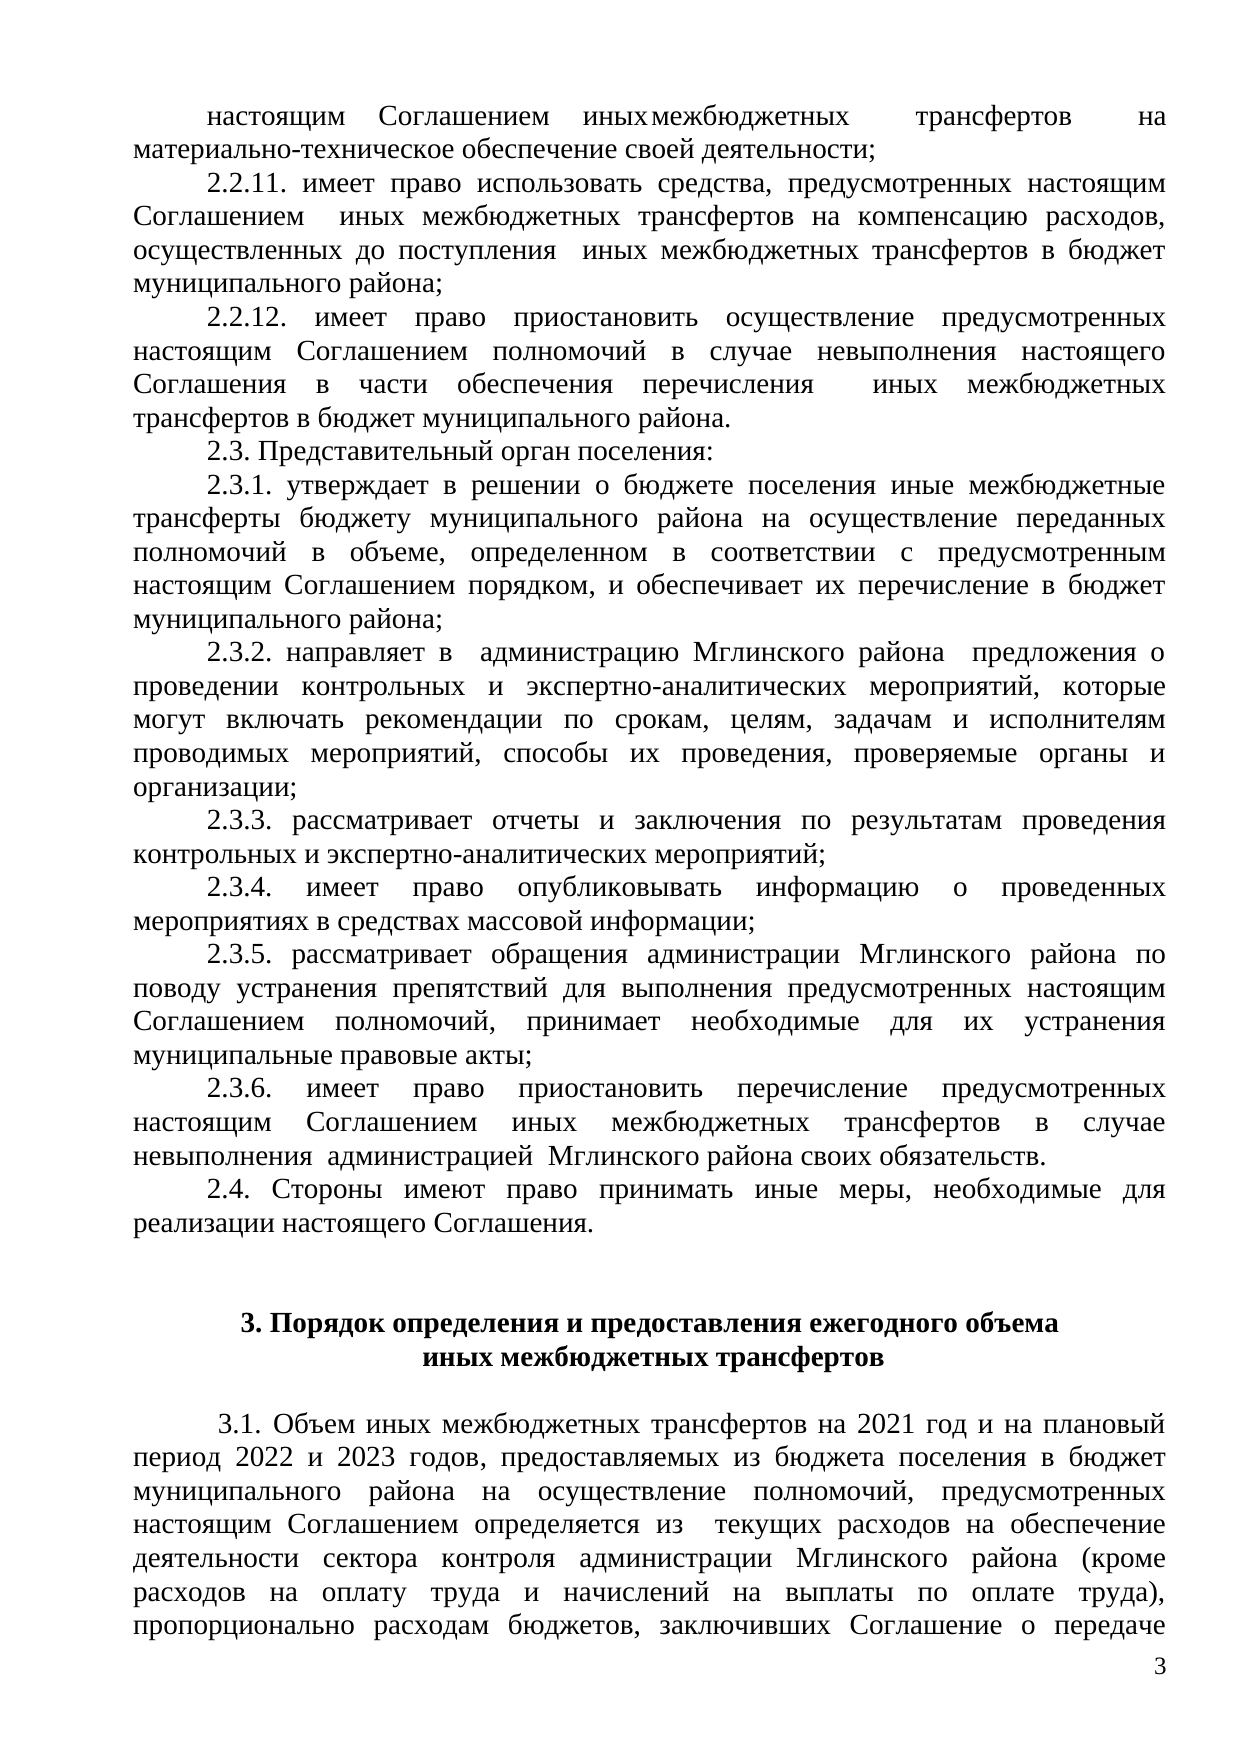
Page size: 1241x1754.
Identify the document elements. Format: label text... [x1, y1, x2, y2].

text 2.2.12. имеет право приостановить осуществление предусмотренных настоящим Соглашением полномочий в случае невыполнения настоящего Соглашения в части обеспечения перечисления иных межбюджетных трансфертов в бюджет муниципального района. [133, 299, 1167, 433]
text 2.3.1. утверждает в решении о бюджете поселения иные межбюджетные трансферты бюджету муниципального района на осуществление переданных полномочий в объеме, определенном в соответствии с предусмотренным настоящим Соглашением порядком, и обеспечивает их перечисление в бюджет муниципального района; [133, 467, 1167, 634]
text 2.3.4. имеет право опубликовывать информацию о проведенных мероприятиях в средствах массовой информации; [133, 869, 1167, 936]
text настоящим Соглашением иных межбюджетных трансфертов на материально-техническое обеспечение своей деятельности; [133, 98, 1167, 165]
text 2.4. Стороны имеют право принимать иные меры, необходимые для реализации настоящего Соглашения. [133, 1171, 1167, 1238]
text 2.3.5. рассматривает обращения администрации Мглинского района по поводу устранения препятствий для выполнения предусмотренных настоящим Соглашением полномочий, принимает необходимые для их устранения муниципальные правовые акты; [133, 936, 1167, 1071]
text 2.3.2. направляет в администрацию Мглинского района предложения о проведении контрольных и экспертно-аналитических мероприятий, которые могут включать рекомендации по срокам, целям, задачам и исполнителям проводимых мероприятий, способы их проведения, проверяемые органы и организации; [133, 634, 1167, 802]
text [133, 1406, 1167, 1641]
text 2.3.3. рассматривает отчеты и заключения по результатам проведения контрольных и экспертно-аналитических мероприятий; [133, 802, 1167, 869]
text 3. Порядок определения и предоставления ежегодного объема [133, 1305, 1167, 1339]
text иных межбюджетных трансфертов [133, 1339, 1167, 1372]
text 2.2.11. имеет право использовать средства, предусмотренных настоящим Соглашением иных межбюджетных трансфертов на компенсацию расходов, осуществленных до поступления иных межбюджетных трансфертов в бюджет муниципального района; [133, 165, 1167, 299]
text 2.3. Представительный орган поселения: [133, 433, 1167, 467]
text 2.3.6. имеет право приостановить перечисление предусмотренных настоящим Соглашением иных межбюджетных трансфертов в случае невыполнения администрацией Мглинского района своих обязательств. [133, 1071, 1167, 1171]
